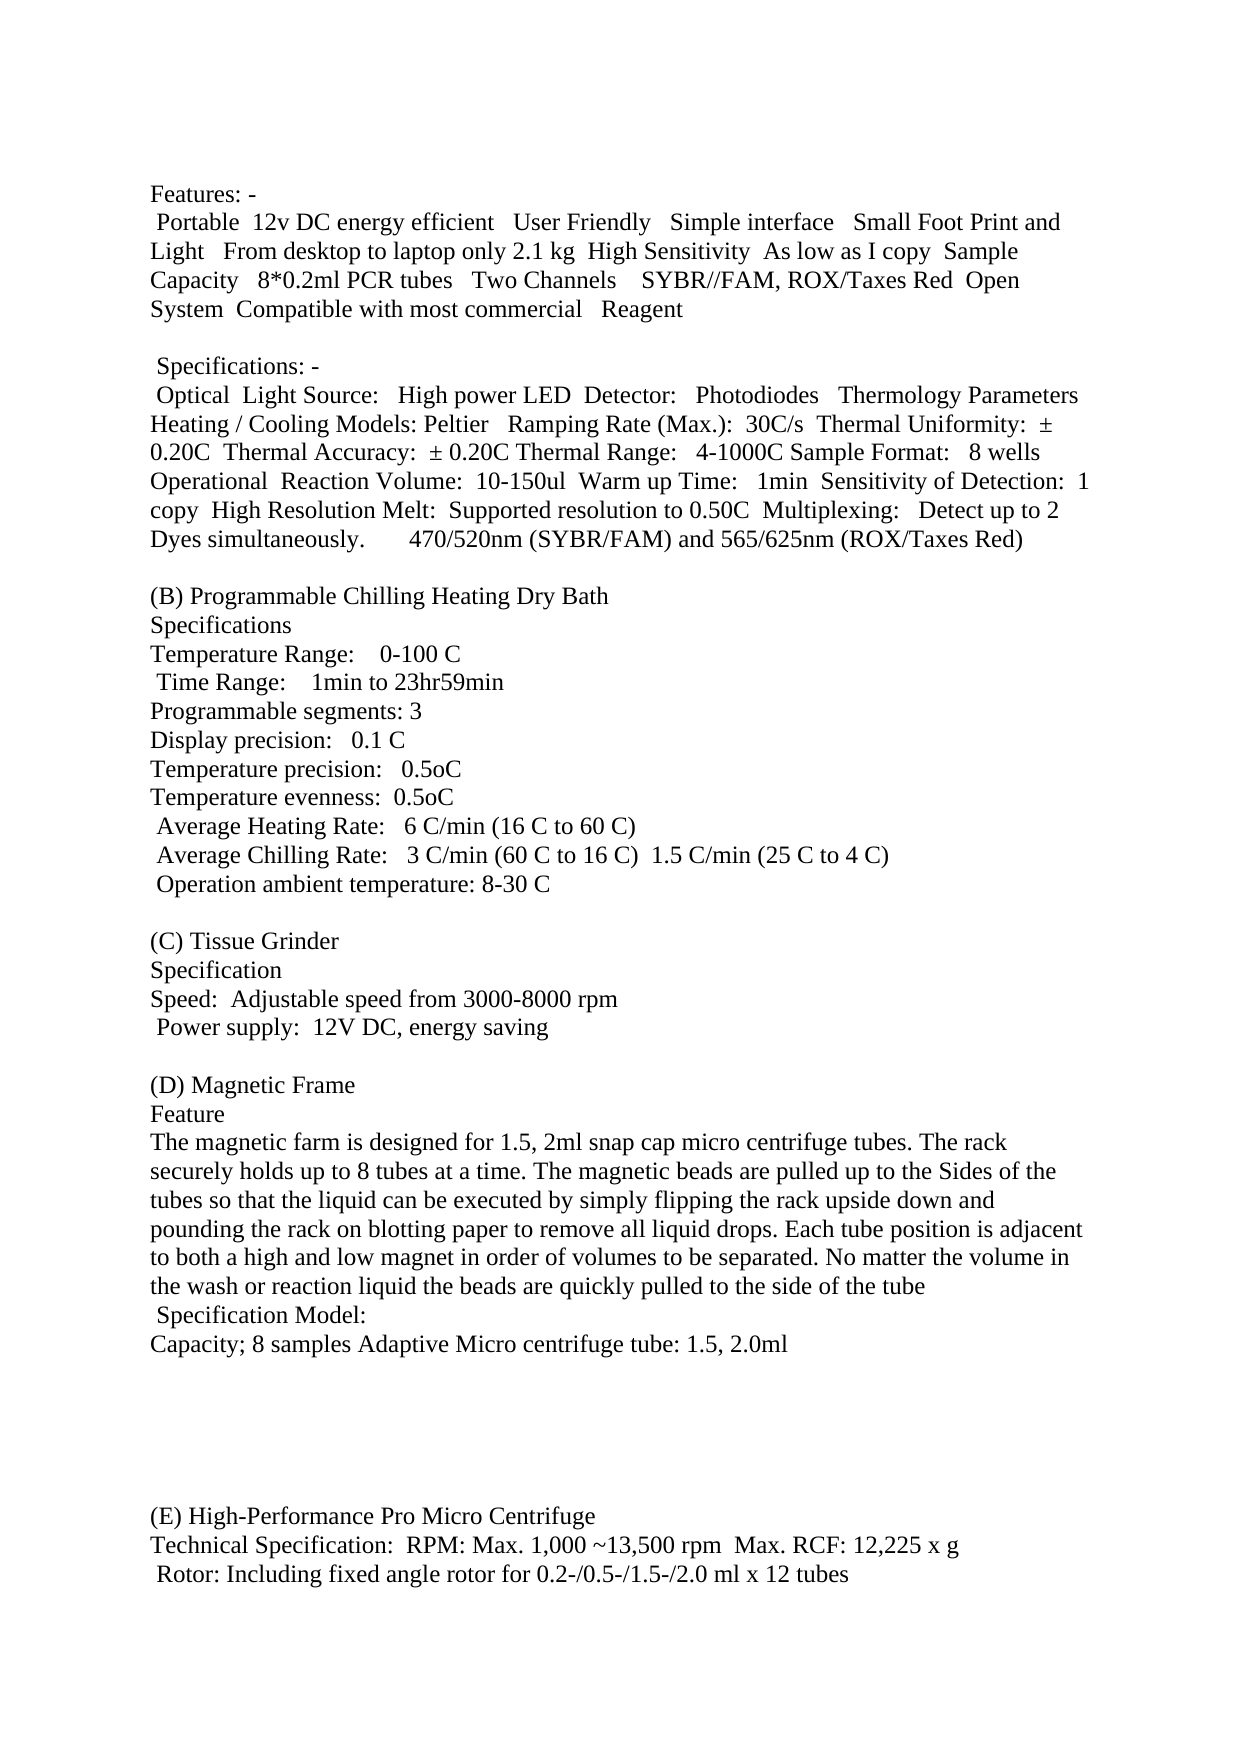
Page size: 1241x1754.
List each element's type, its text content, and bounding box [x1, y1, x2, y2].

text Average Heating Rate: 6 C/min (16 C to 60 C) [150, 811, 1090, 840]
text Power supply: 12V DC, energy saving [150, 1012, 1090, 1041]
text Time Range: 1min to 23hr59min [150, 667, 1090, 696]
text Feature [150, 1099, 1090, 1127]
text (C) Tissue Grinder [150, 926, 1090, 955]
text Specification [150, 955, 1090, 984]
text Temperature Range: 0-100 C [150, 639, 1090, 667]
text (D) Magnetic Frame [150, 1070, 1090, 1099]
text Portable 12v DC energy efficient User Friendly Simple interface Small Foot Print and Light From desktop to laptop only 2.1 kg High Sensitivity As low as I copy Sample Capacity 8*0.2ml PCR tubes Two Channels SYBR//FAM, ROX/Taxes Red Open System Compatible with most commercial Reagent [150, 207, 1090, 322]
text Speed: Adjustable speed from 3000-8000 rpm [150, 984, 1090, 1012]
text Capacity; 8 samples Adaptive Micro centrifuge tube: 1.5, 2.0ml [150, 1329, 1090, 1357]
text Optical Light Source: High power LED Detector: Photodiodes Thermology Parameters Heating / Cooling Models: Peltier Ramping Rate (Max.): 30C/s Thermal Uniformity: ± 0.20C Thermal Accuracy: ± 0.20C Thermal Range: 4-1000C Sample Format: 8 wells Operational Reaction Volume: 10-150ul Warm up Time: 1min Sensitivity of Detection: 1 copy High Resolution Melt: Supported resolution to 0.50C Multiplexing: Detect up to 2 Dyes simultaneously. 470/520nm (SYBR/FAM) and 565/625nm (ROX/Taxes Red) [150, 380, 1090, 552]
text The magnetic farm is designed for 1.5, 2ml snap cap micro centrifuge tubes. The rack securely holds up to 8 tubes at a time. The magnetic beads are pulled up to the Sides of the tubes so that the liquid can be executed by simply flipping the rack upside down and pounding the rack on blotting paper to remove all liquid drops. Each tube position is adjacent to both a high and low magnet in order of volumes to be separated. No matter the volume in the wash or reaction liquid the beads are quickly pulled to the side of the tube [150, 1127, 1090, 1300]
text (E) High-Performance Pro Micro Centrifuge [150, 1501, 1090, 1530]
text Display precision: 0.1 C [150, 725, 1090, 754]
text Temperature precision: 0.5oC [150, 754, 1090, 782]
text Average Chilling Rate: 3 C/min (60 C to 16 C) 1.5 C/min (25 C to 4 C) [150, 840, 1090, 869]
text Technical Specification: RPM: Max. 1,000 ~13,500 rpm Max. RCF: 12,225 x g [150, 1530, 1090, 1559]
text Specification Model: [150, 1300, 1090, 1329]
text (B) Programmable Chilling Heating Dry Bath [150, 581, 1090, 610]
text Specifications: - [150, 351, 1090, 380]
text Features: - [150, 179, 1090, 207]
text Programmable segments: 3 [150, 696, 1090, 725]
text Operation ambient temperature: 8-30 C [150, 869, 1090, 897]
text Specifications [150, 610, 1090, 639]
text Temperature evenness: 0.5oC [150, 782, 1090, 811]
text Rotor: Including fixed angle rotor for 0.2-/0.5-/1.5-/2.0 ml x 12 tubes [150, 1559, 1090, 1587]
